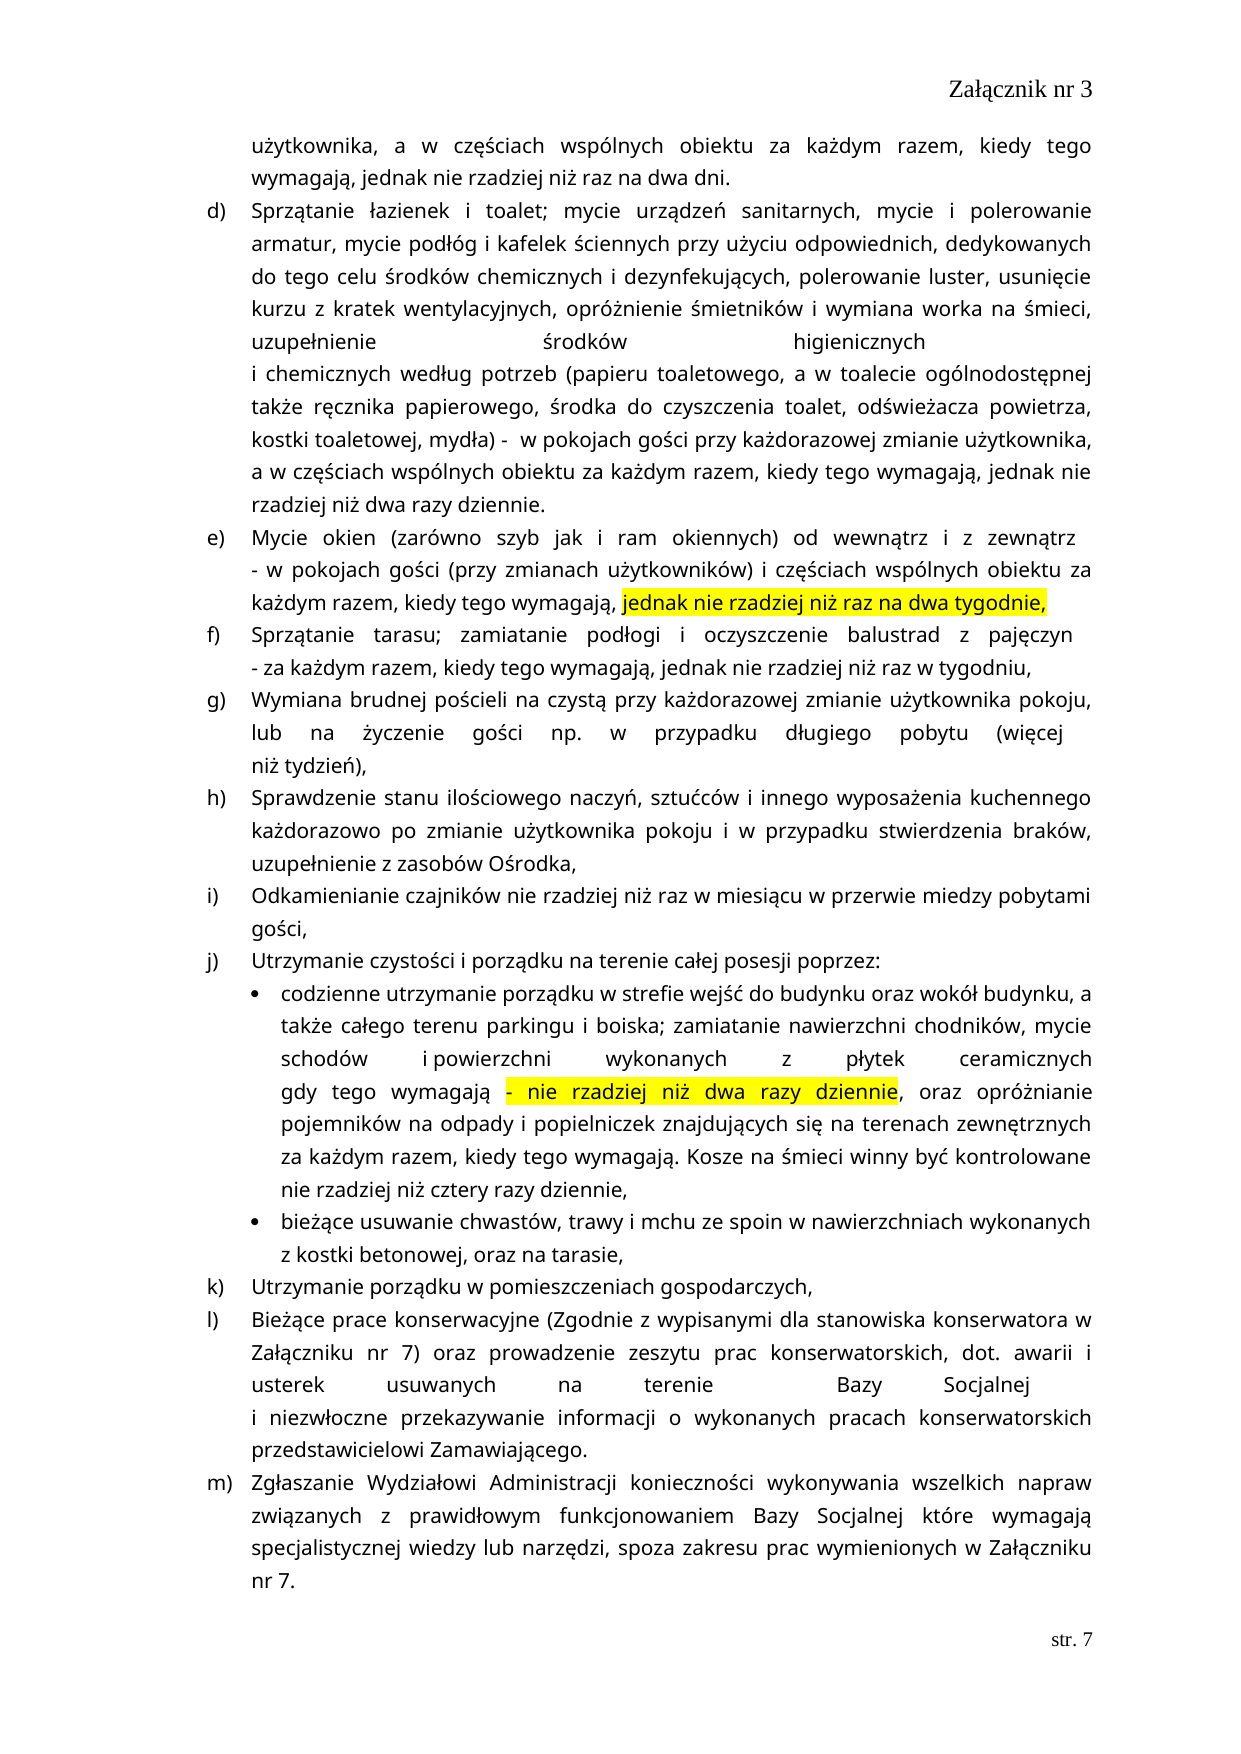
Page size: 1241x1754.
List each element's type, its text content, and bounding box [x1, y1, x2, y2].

list Bieżące prace konserwacyjne (Zgodnie z wypisanymi dla stanowiska konserwatora w Załączniku nr 7) oraz prowadzenie zeszytu prac konserwatorskich, dot. awarii i usterek usuwanych na terenie Bazy Socjalnej i niezwłoczne przekazywanie informacji o wykonanych pracach konserwatorskich przedstawicielowi Zamawiającego. [207, 1305, 1093, 1464]
list Odkamienianie czajników nie rzadziej niż raz w miesiącu w przerwie miedzy pobytami gości, [207, 881, 1093, 942]
list Utrzymanie porządku w pomieszczeniach gospodarczych, [207, 1272, 1093, 1301]
list Sprawdzenie stanu ilościowego naczyń, sztućców i innego wyposażenia kuchennego każdorazowo po zmianie użytkownika pokoju i w przypadku stwierdzenia braków, uzupełnienie z zasobów Ośrodka, [207, 783, 1093, 877]
list Mycie okien (zarówno szyb jak i ram okiennych) od wewnątrz i z zewnątrz - w pokojach gości (przy zmianach użytkowników) i częściach wspólnych obiektu za każdym razem, kiedy tego wymagają, jednak nie rzadziej niż raz na dwa tygodnie, [207, 523, 1093, 616]
list Sprzątanie łazienek i toalet; mycie urządzeń sanitarnych, mycie i polerowanie armatur, mycie podłóg i kafelek ściennych przy użyciu odpowiednich, dedykowanych do tego celu środków chemicznych i dezynfekujących, polerowanie luster, usunięcie kurzu z kratek wentylacyjnych, opróżnienie śmietników i wymiana worka na śmieci, uzupełnienie środków higienicznych i chemicznych według potrzeb (papieru toaletowego, a w toalecie ogólnodostępnej także ręcznika papierowego, środka do czyszczenia toalet, odświeżacza powietrza, kostki toaletowej, mydła) - w pokojach gości przy każdorazowej zmianie użytkownika, a w częściach wspólnych obiektu za każdym razem, kiedy tego wymagają, jednak nie rzadziej niż dwa razy dziennie. [207, 197, 1093, 518]
list Zgłaszanie Wydziałowi Administracji konieczności wykonywania wszelkich napraw związanych z prawidłowym funkcjonowaniem Bazy Socjalnej które wymagają specjalistycznej wiedzy lub narzędzi, spoza zakresu prac wymienionych w Załączniku nr 7. [207, 1468, 1093, 1594]
list bieżące usuwanie chwastów, trawy i mchu ze spoin w nawierzchniach wykonanych z kostki betonowej, oraz na tarasie, [251, 1207, 1093, 1268]
list Sprzątanie tarasu; zamiatanie podłogi i oczyszczenie balustrad z pajęczyn - za każdym razem, kiedy tego wymagają, jednak nie rzadziej niż raz w tygodniu, [207, 620, 1093, 681]
list codzienne utrzymanie porządku w strefie wejść do budynku oraz wokół budynku, a także całego terenu parkingu i boiska; zamiatanie nawierzchni chodników, mycie schodów i powierzchni wykonanych z płytek ceramicznych gdy tego wymagają - nie rzadziej niż dwa razy dziennie, oraz opróżnianie pojemników na odpady i popielniczek znajdujących się na terenach zewnętrznych za każdym razem, kiedy tego wymagają. Kosze na śmieci winny być kontrolowane nie rzadziej niż cztery razy dziennie, [251, 979, 1093, 1203]
list Wymiana brudnej pościeli na czystą przy każdorazowej zmianie użytkownika pokoju, lub na życzenie gości np. w przypadku długiego pobytu (więcej niż tydzień), [207, 686, 1093, 779]
list Utrzymanie czystości i porządku na terenie całej posesji poprzez: [207, 946, 1093, 975]
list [207, 131, 1093, 192]
